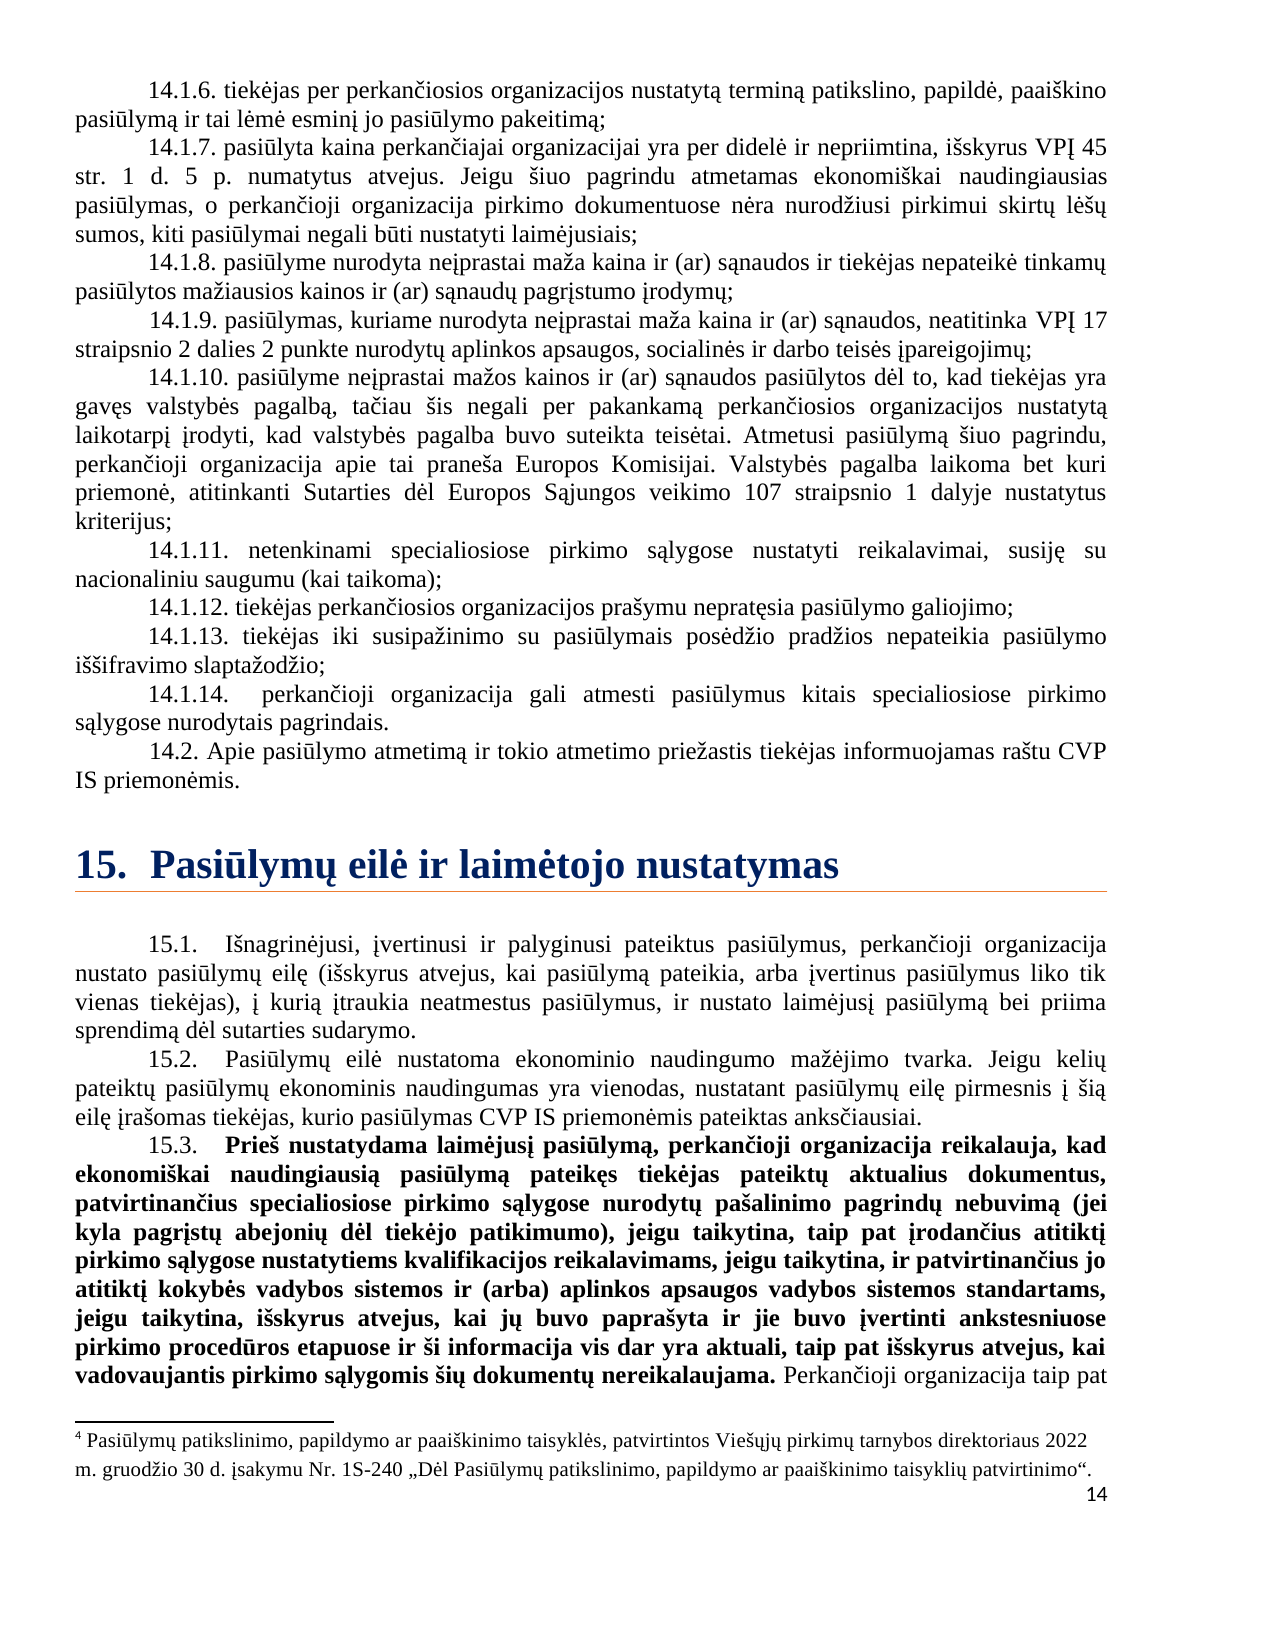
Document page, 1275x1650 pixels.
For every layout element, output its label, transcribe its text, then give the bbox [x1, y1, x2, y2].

list 14.1.14. perkančioji organizacija gali atmesti pasiūlymus kitais specialiosiose pirkimo sąlygose nurodytais pagrindais. [75, 679, 1107, 736]
text 14.2. Apie pasiūlymo atmetimą ir tokio atmetimo priežastis tiekėjas informuojamas raštu CVP IS priemonėmis. [75, 736, 1107, 794]
list 14.1.9. pasiūlymas, kuriame nurodyta neįprastai maža kaina ir (ar) sąnaudos, neatitinka VPĮ 17 straipsnio 2 dalies 2 punkte nurodytų aplinkos apsaugos, socialinės ir darbo teisės įpareigojimų; [75, 305, 1107, 362]
list 14.1.12. tiekėjas perkančiosios organizacijos prašymu nepratęsia pasiūlymo galiojimo; [75, 592, 1107, 621]
list 14.1.7. pasiūlyta kaina perkančiajai organizacijai yra per didelė ir nepriimtina, išskyrus VPĮ 45 str. 1 d. 5 p. numatytus atvejus. Jeigu šiuo pagrindu atmetamas ekonomiškai naudingiausias pasiūlymas, o perkančioji organizacija pirkimo dokumentuose nėra nurodžiusi pirkimui skirtų lėšų sumos, kiti pasiūlymai negali būti nustatyti laimėjusiais; [75, 132, 1107, 247]
list Išnagrinėjusi, įvertinusi ir palyginusi pateiktus pasiūlymus, perkančioji organizacija nustato pasiūlymų eilę (išskyrus atvejus, kai pasiūlymą pateikia, arba įvertinus pasiūlymus liko tik vienas tiekėjas), į kurią įtraukia neatmestus pasiūlymus, ir nustato laimėjusį pasiūlymą bei priima sprendimą dėl sutarties sudarymo. [75, 929, 1107, 1044]
list 14.1.8. pasiūlyme nurodyta neįprastai maža kaina ir (ar) sąnaudos ir tiekėjas nepateikė tinkamų pasiūlytos mažiausios kainos ir (ar) sąnaudų pagrįstumo įrodymų; [75, 247, 1107, 305]
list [75, 1131, 1107, 1389]
list Pasiūlymų eilė nustatoma ekonominio naudingumo mažėjimo tvarka. Jeigu kelių pateiktų pasiūlymų ekonominis naudingumas yra vienodas, nustatant pasiūlymų eilę pirmesnis į šią eilę įrašomas tiekėjas, kurio pasiūlymas CVP IS priemonėmis pateiktas anksčiausiai. [75, 1044, 1107, 1131]
subtitle Pasiūlymų eilė ir laimėtojo nustatymas [75, 839, 1107, 891]
list 14.1.13. tiekėjas iki susipažinimo su pasiūlymais posėdžio pradžios nepateikia pasiūlymo iššifravimo slaptažodžio; [75, 621, 1107, 679]
list 14.1.11. netenkinami specialiosiose pirkimo sąlygose nustatyti reikalavimai, susiję su nacionaliniu saugumu (kai taikoma); [75, 535, 1107, 592]
list 14.1.10. pasiūlyme neįprastai mažos kainos ir (ar) sąnaudos pasiūlytos dėl to, kad tiekėjas yra gavęs valstybės pagalbą, tačiau šis negali per pakankamą perkančiosios organizacijos nustatytą laikotarpį įrodyti, kad valstybės pagalba buvo suteikta teisėtai. Atmetusi pasiūlymą šiuo pagrindu, perkančioji organizacija apie tai praneša Europos Komisijai. Valstybės pagalba laikoma bet kuri priemonė, atitinkanti Sutarties dėl Europos Sąjungos veikimo 107 straipsnio 1 dalyje nustatytus kriterijus; [75, 362, 1107, 535]
list 14.1.6. tiekėjas per perkančiosios organizacijos nustatytą terminą patikslino, papildė, paaiškino pasiūlymą ir tai lėmė esminį jo pasiūlymo pakeitimą; [75, 75, 1107, 132]
